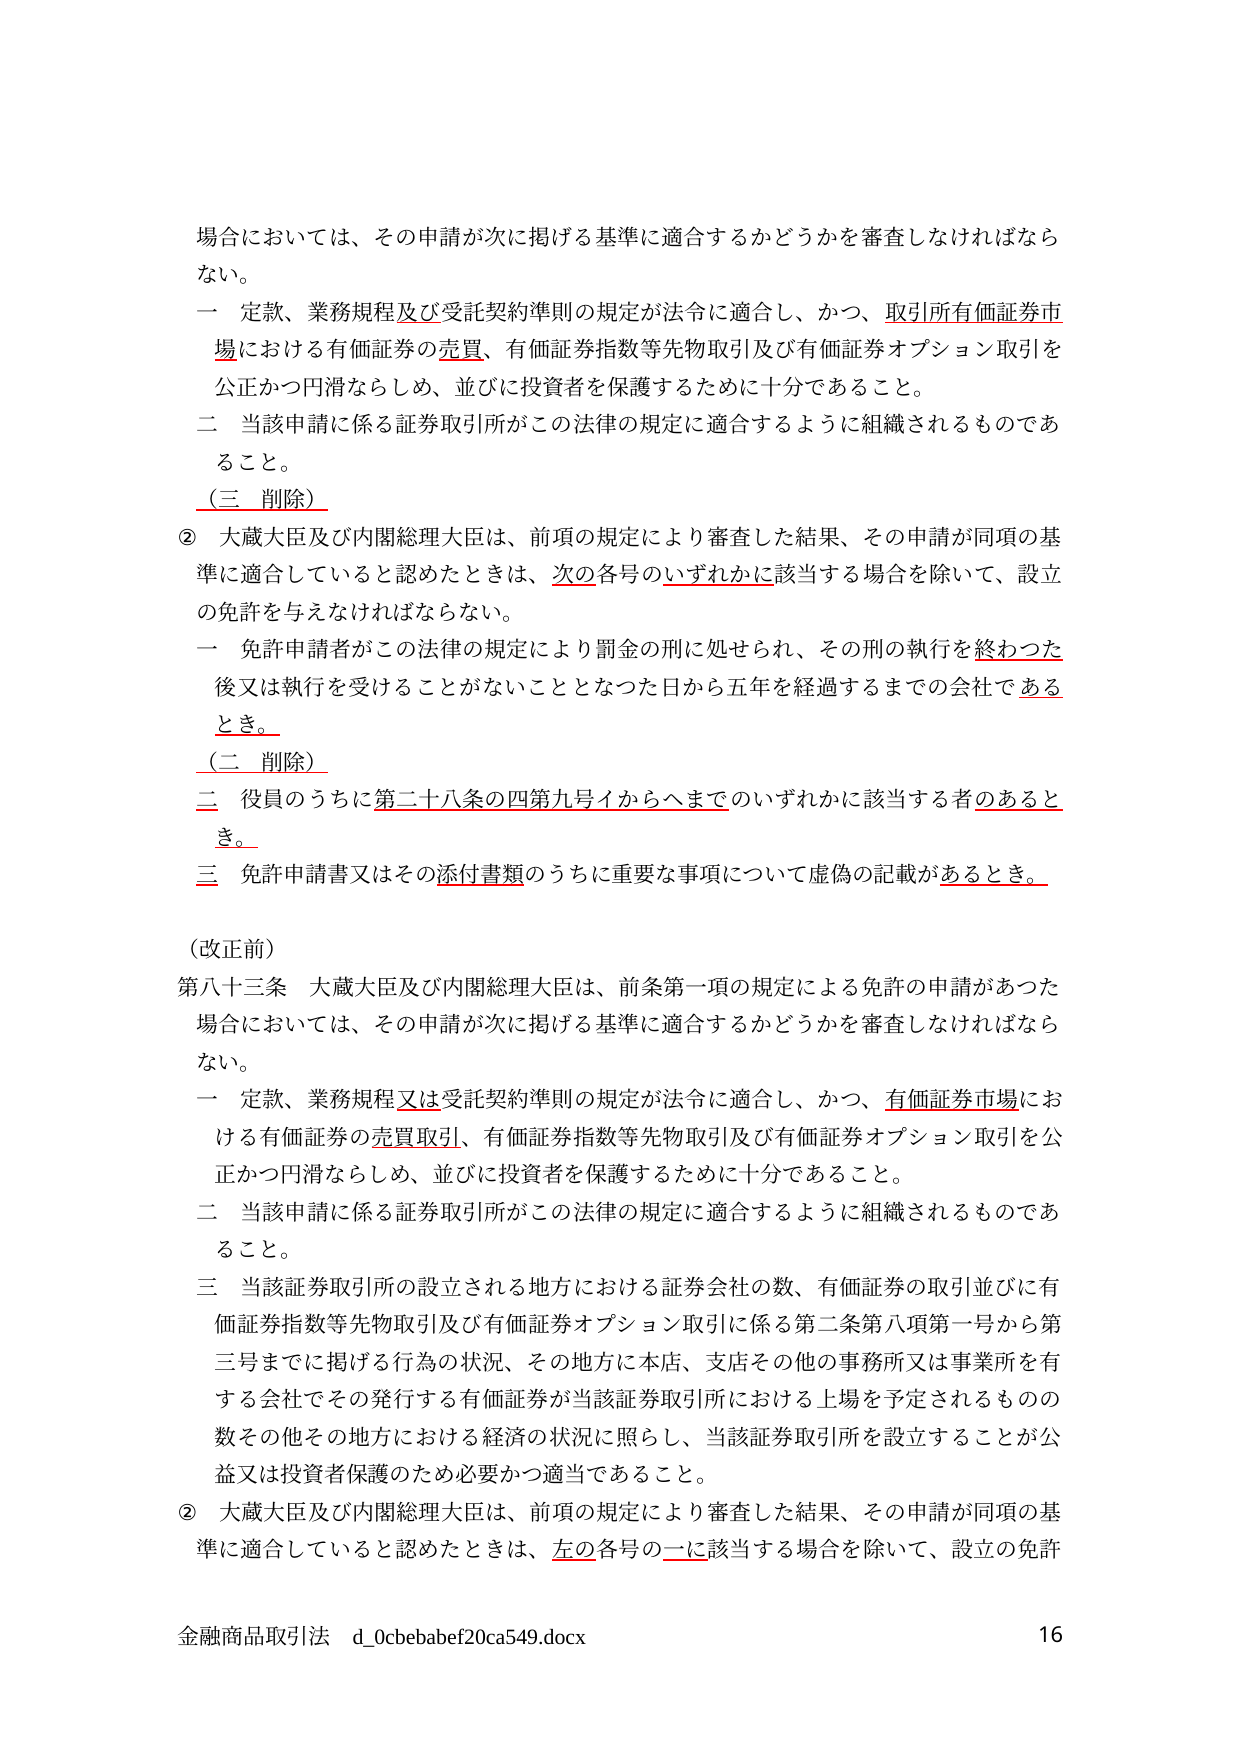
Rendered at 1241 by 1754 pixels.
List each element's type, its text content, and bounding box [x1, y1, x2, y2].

text 三 免許申請書又はその添付書類のうちに重要な事項について虚偽の記載があるとき。 [196, 854, 1063, 892]
text （三 削除） [196, 479, 1063, 517]
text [177, 217, 1063, 292]
text 一 定款、業務規程及び受託契約準則の規定が法令に適合し、かつ、取引所有価証券市場における有価証券の売買、有価証券指数等先物取引及び有価証券オプション取引を公正かつ円滑ならしめ、並びに投資者を保護するために十分であること。 [196, 292, 1063, 404]
text 三 当該証券取引所の設立される地方における証券会社の数、有価証券の取引並びに有価証券指数等先物取引及び有価証券オプション取引に係る第二条第八項第一号から第三号までに掲げる行為の状況、その地方に本店、支店その他の事務所又は事業所を有する会社でその発行する有価証券が当該証券取引所における上場を予定されるものの数その他その地方における経済の状況に照らし、当該証券取引所を設立することが公益又は投資者保護のため必要かつ適当であること。 [196, 1267, 1063, 1492]
text 一 免許申請者がこの法律の規定により罰金の刑に処せられ、その刑の執行を終わつた後又は執行を受けることがないこととなつた日から五年を経過するまでの会社であるとき。 [196, 629, 1063, 742]
text 第八十三条 大蔵大臣及び内閣総理大臣は、前条第一項の規定による免許の申請があつた場合においては、その申請が次に掲げる基準に適合するかどうかを審査しなければならない。 [177, 967, 1063, 1079]
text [177, 1492, 1063, 1567]
text （二 削除） [196, 742, 1063, 779]
text （改正前） [177, 929, 1063, 967]
text 二 当該申請に係る証券取引所がこの法律の規定に適合するように組織されるものであること。 [196, 1192, 1063, 1267]
text 二 役員のうちに第二十八条の四第九号イからヘまでのいずれかに該当する者のあるとき。 [196, 779, 1063, 854]
text 二 当該申請に係る証券取引所がこの法律の規定に適合するように組織されるものであること。 [196, 404, 1063, 479]
text ② 大蔵大臣及び内閣総理大臣は、前項の規定により審査した結果、その申請が同項の基準に適合していると認めたときは、次の各号のいずれかに該当する場合を除いて、設立の免許を与えなければならない。 [177, 517, 1063, 629]
text 一 定款、業務規程又は受託契約準則の規定が法令に適合し、かつ、有価証券市場における有価証券の売買取引、有価証券指数等先物取引及び有価証券オプション取引を公正かつ円滑ならしめ、並びに投資者を保護するために十分であること。 [196, 1079, 1063, 1192]
